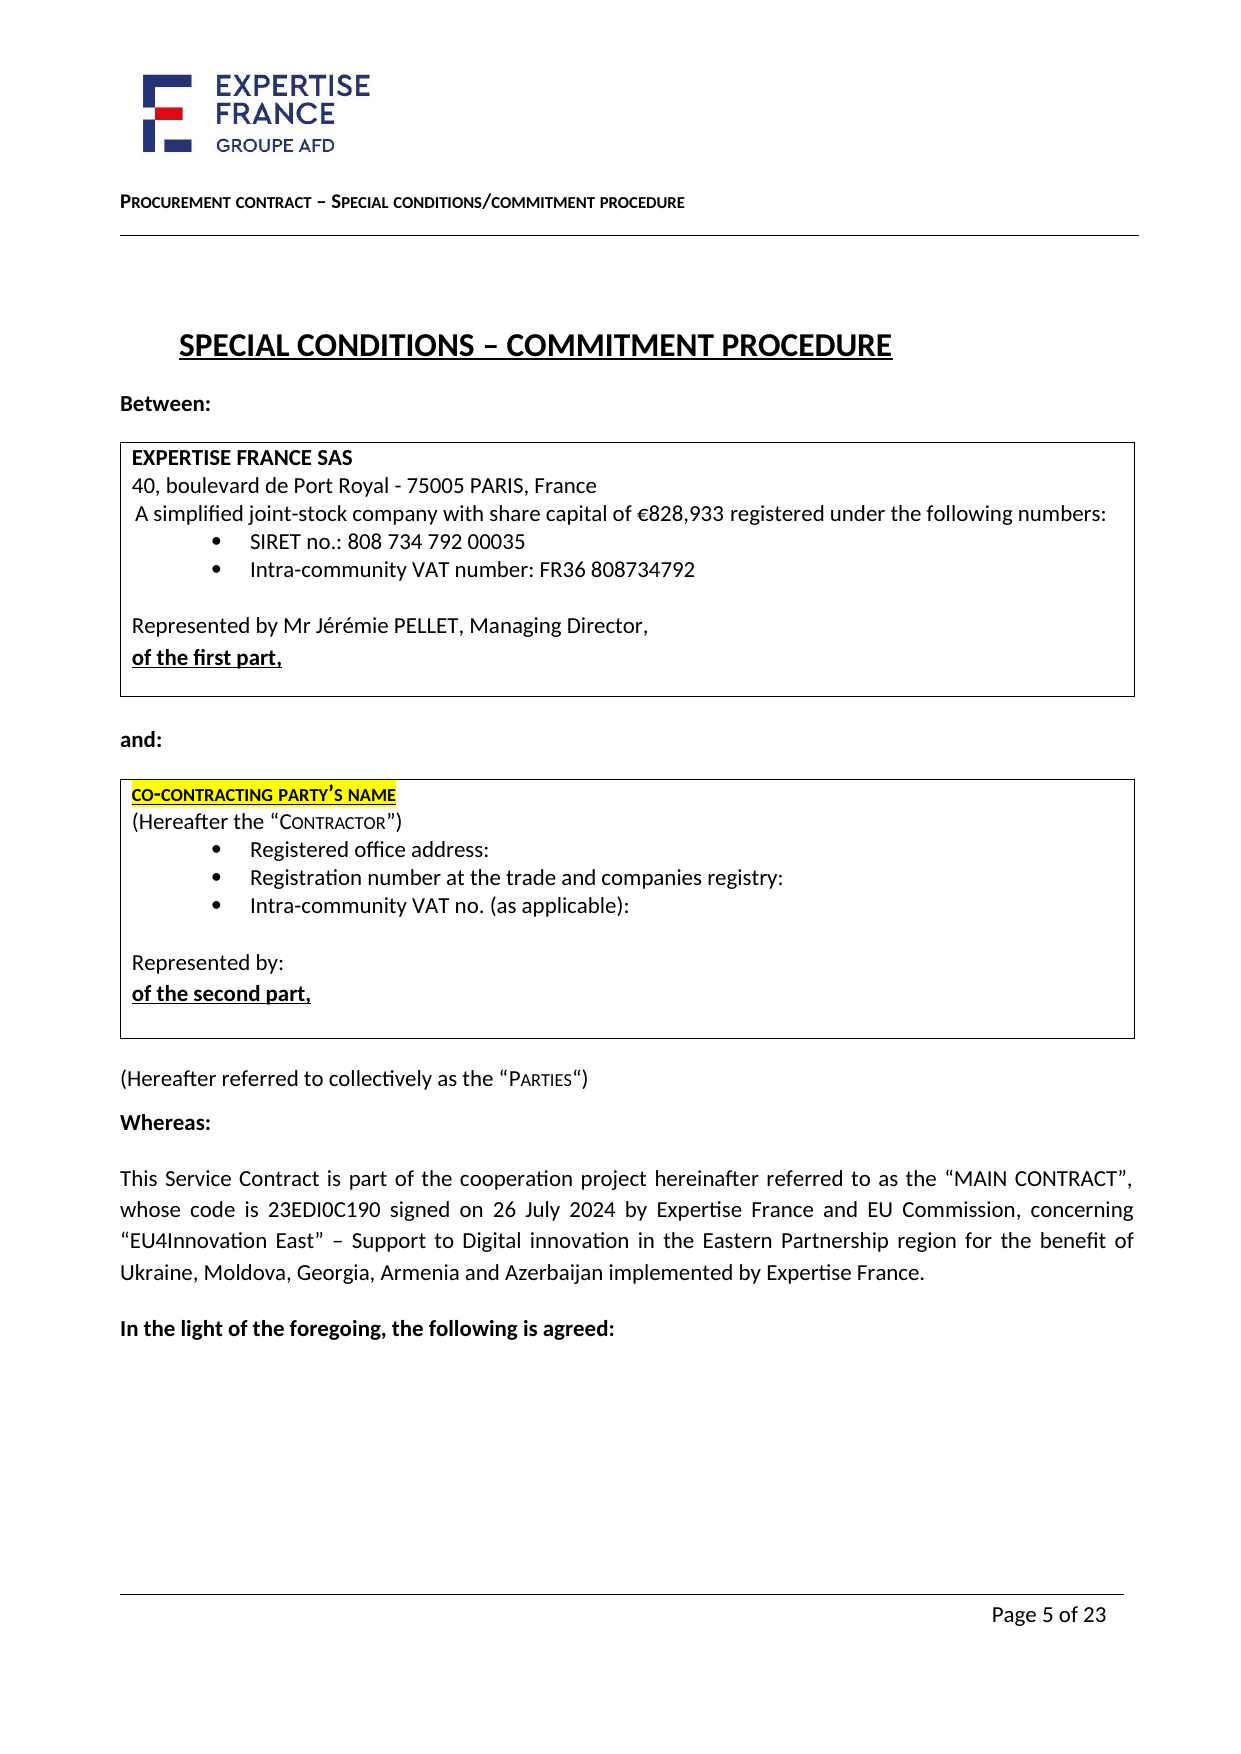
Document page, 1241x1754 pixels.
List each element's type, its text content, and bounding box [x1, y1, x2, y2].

text In the light of the foregoing, the following is agreed: [120, 1311, 1135, 1342]
text Whereas: [120, 1105, 1135, 1136]
table_header EXPERTISE FRANCE SAS 40, boulevard de Port Royal - 75005 PARIS, France A simplified joint-stock company with share capital of €828,933 registered under the following numbers: SIRET no.: 808 734 792 00035 Intra-community VAT number: FR36 808734792 Represented by Mr Jérémie PELLET, Managing Director, of the first part, [121, 443, 1134, 696]
picture [120, 41, 397, 183]
text Between: [120, 389, 1135, 417]
text special conditions – commitment procedure [179, 323, 1135, 364]
text and: [120, 722, 1135, 753]
table_header co-contracting party’s name (Hereafter the “Contractor”) Registered office address: Registration number at the trade and companies registry: Intra-community VAT no. (as applicable): Represented by: of the second part, [121, 780, 1134, 1038]
text This Service Contract is part of the cooperation project hereinafter referred to as the “MAIN CONTRACT”, whose code is 23EDI0C190 signed on 26 July 2024 by Expertise France and EU Commission, concerning “EU4Innovation East” – Support to Digital innovation in the Eastern Partnership region for the benefit of Ukraine, Moldova, Georgia, Armenia and Azerbaijan implemented by Expertise France. [120, 1161, 1135, 1286]
text (Hereafter referred to collectively as the “Parties“) [120, 1064, 1135, 1092]
